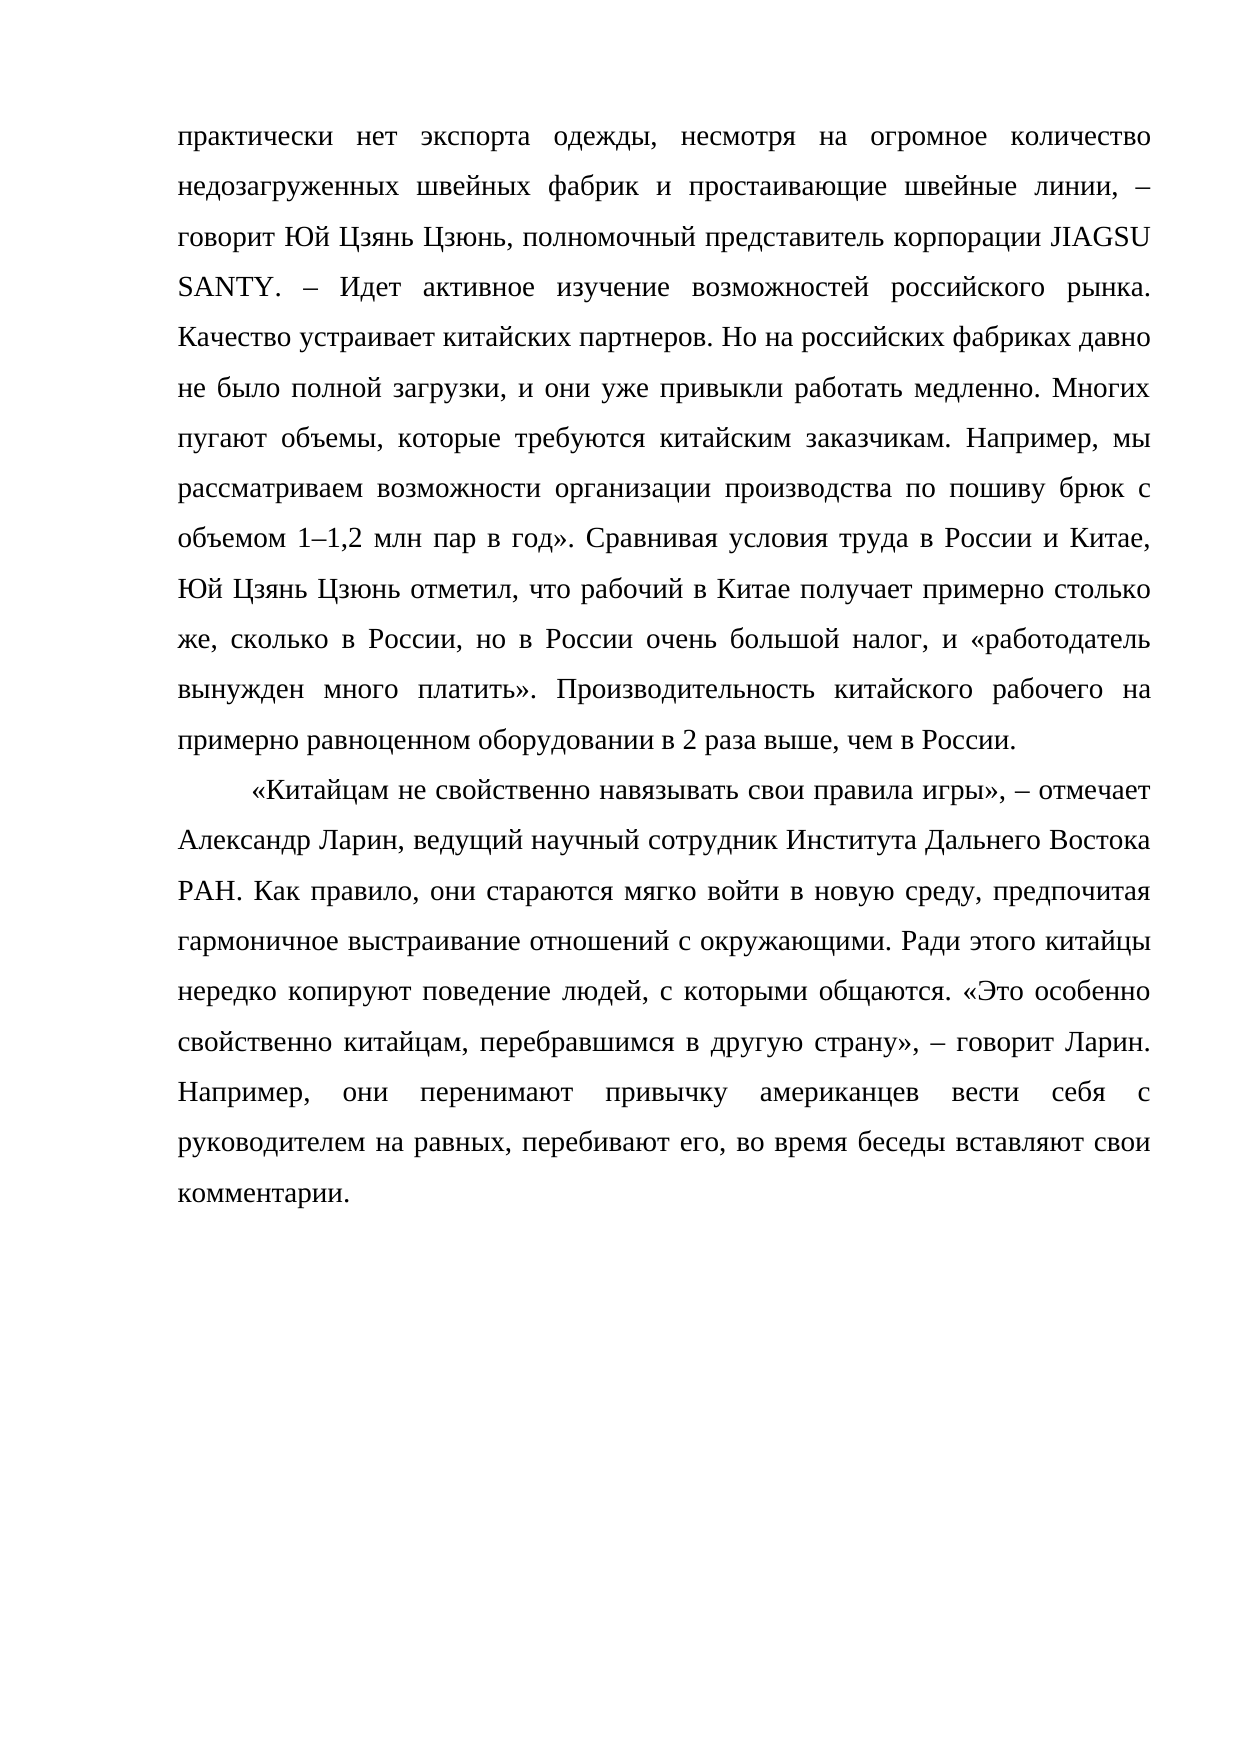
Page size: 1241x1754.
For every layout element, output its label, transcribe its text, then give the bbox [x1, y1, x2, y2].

text «Китайцам не свойственно навязывать свои правила игры», – отмечает Александр Ларин, ведущий научный сотрудник Института Дальнего Востока РАН. Как правило, они стараются мягко войти в новую среду, предпочитая гармоничное выстраивание отношений с окружающими. Ради этого китайцы нередко копируют поведение людей, с которыми общаются. «Это особенно свойственно китайцам, перебравшимся в другую страну», – говорит Ларин. Например, они перенимают привычку американцев вести себя с руководителем на равных, перебивают его, во время беседы вставляют свои комментарии. [177, 772, 1152, 1208]
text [177, 118, 1152, 755]
